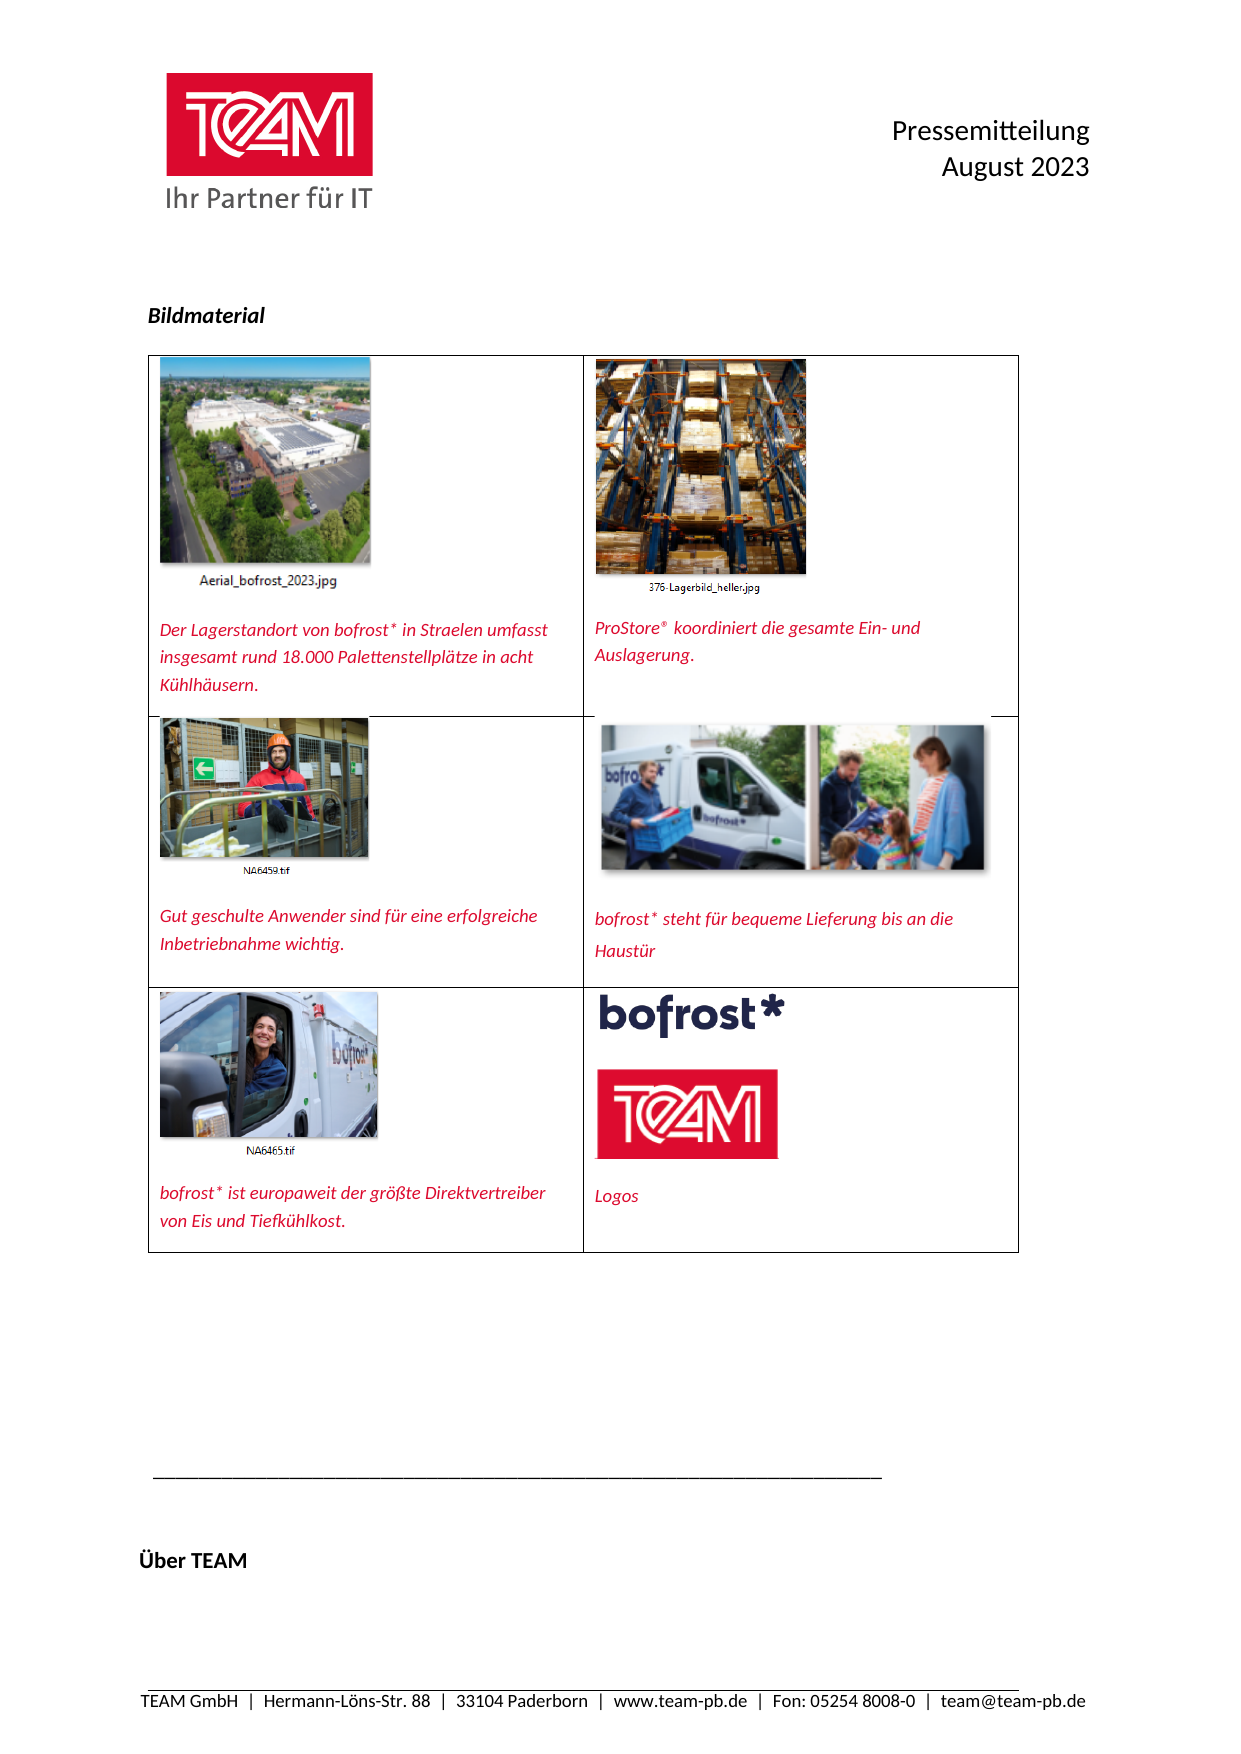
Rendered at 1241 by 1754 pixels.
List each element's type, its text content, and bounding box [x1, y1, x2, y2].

picture [594, 1069, 779, 1159]
text Bildmaterial [148, 301, 1019, 329]
text Über TEAM [139, 1547, 1019, 1575]
table_header Der Lagerstandort von bofrost* in Straelen umfasst insgesamt rund 18.000 Palettenstellplätze in acht Kühlhäusern. [149, 356, 583, 716]
picture [594, 988, 791, 1044]
picture [159, 988, 379, 1162]
table_cell Logos [584, 988, 1018, 1252]
text ________________________________________________________________ [148, 1415, 1019, 1482]
picture [159, 356, 372, 592]
picture [594, 356, 807, 596]
table_cell Gut geschulte Anwender sind für eine erfolgreiche Inbetriebnahme wichtig. [149, 717, 583, 987]
table_header ProStore® koordiniert die gesamte Ein- und Auslagerung. [584, 356, 1018, 716]
picture [159, 716, 370, 879]
picture [166, 73, 373, 208]
table_cell bofrost* steht für bequeme Lieferung bis an die Haustür [584, 717, 1018, 987]
table_cell bofrost* ist europaweit der größte Direktvertreiber von Eis und Tiefkühlkost. [149, 988, 583, 1252]
picture [594, 716, 992, 881]
